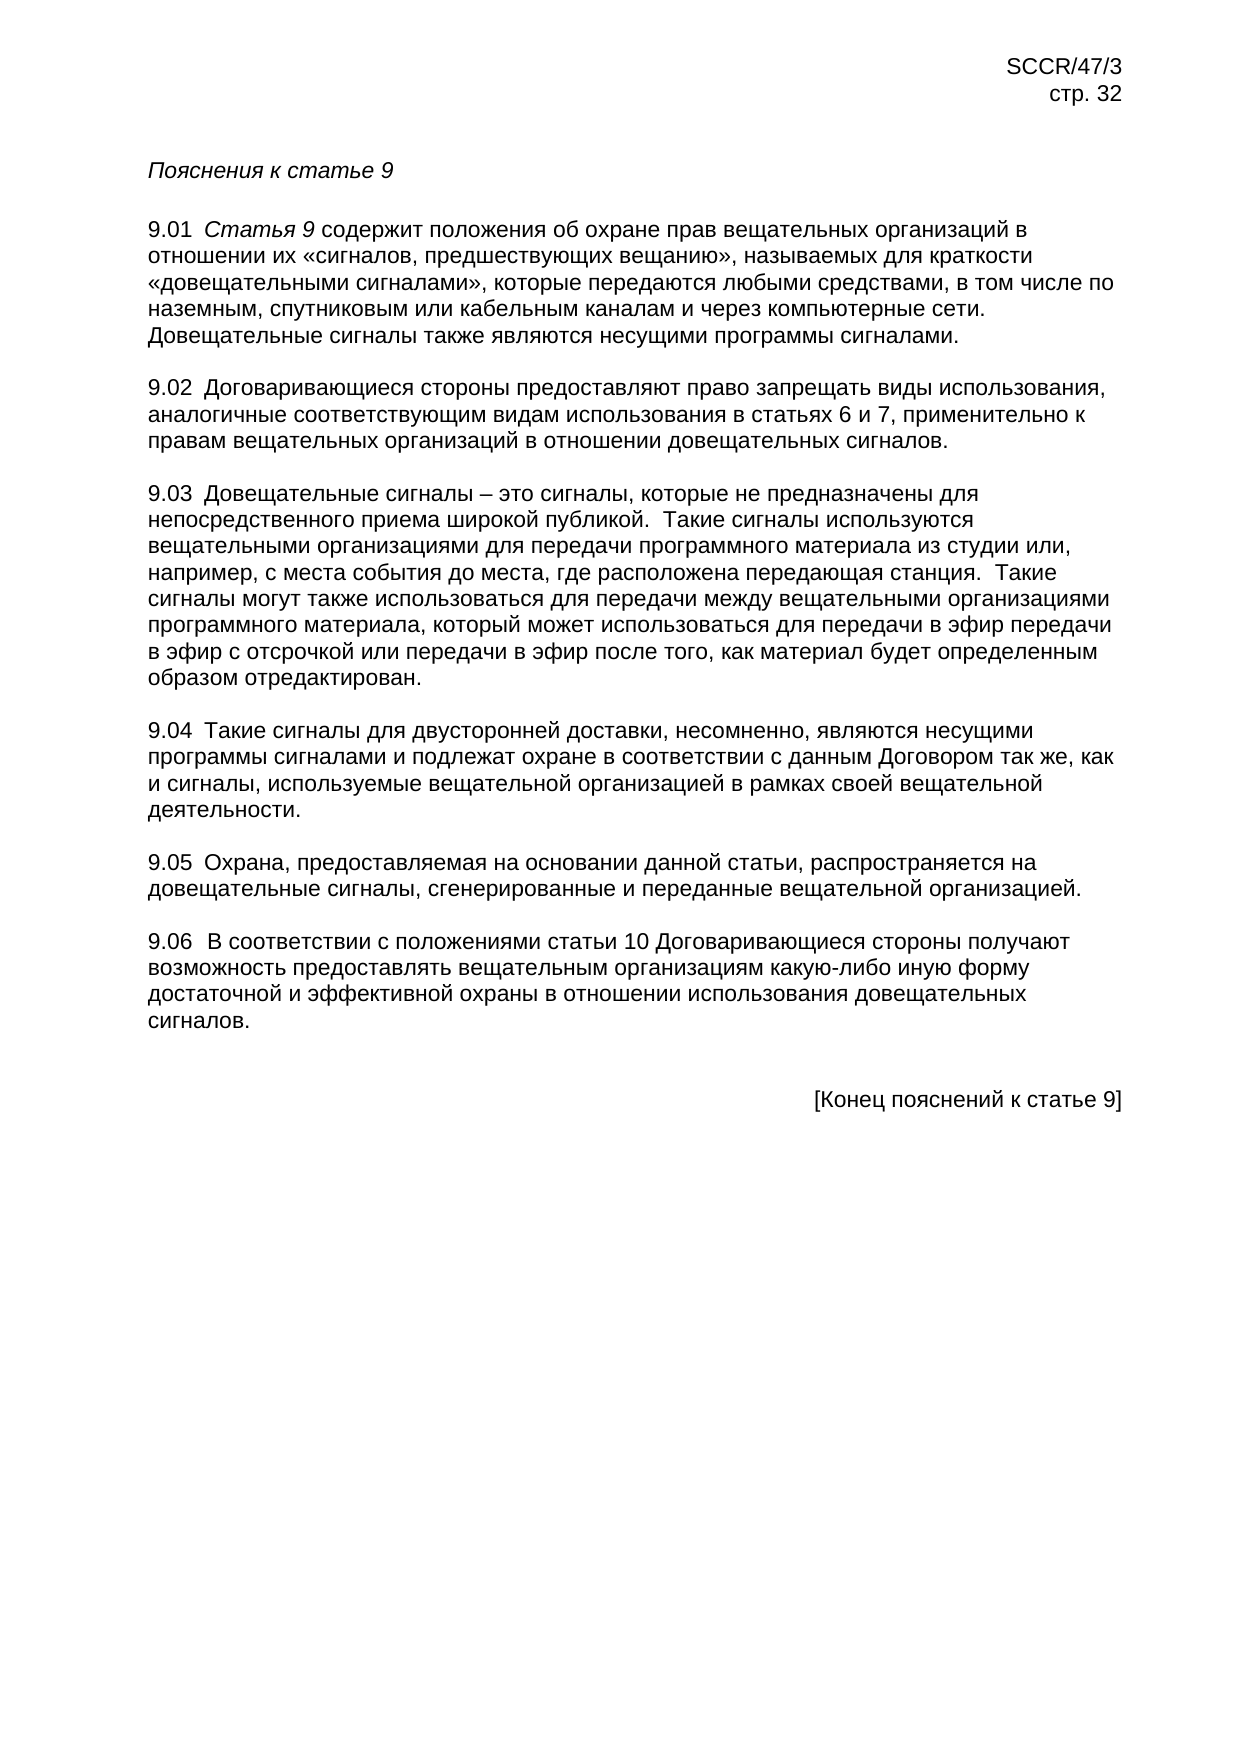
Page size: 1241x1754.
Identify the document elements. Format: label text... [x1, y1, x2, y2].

text 9.05 Охрана, предоставляемая на основании данной статьи, распространяется на довещательные сигналы, сгенерированные и переданные вещательной организацией. [148, 849, 1122, 901]
text 9.01 Статья 9 содержит положения об охране прав вещательных организаций в отношении их «сигналов, предшествующих вещанию», называемых для краткости «довещательными сигналами», которые передаются любыми средствами, в том числе по наземным, спутниковым или кабельным каналам и через компьютерные сети. Довещательные сигналы также являются несущими программы сигналами. [148, 216, 1122, 348]
subtitle Пояснения к статье 9 [148, 157, 1122, 183]
text [Конец пояснений к статье 9] [148, 1086, 1122, 1112]
text 9.02 Договаривающиеся стороны предоставляют право запрещать виды использования, аналогичные соответствующим видам использования в статьях 6 и 7, применительно к правам вещательных организаций в отношении довещательных сигналов. [148, 374, 1122, 453]
text 9.04 Такие сигналы для двусторонней доставки, несомненно, являются несущими программы сигналами и подлежат охране в соответствии с данным Договором так же, как и сигналы, используемые вещательной организацией в рамках своей вещательной деятельности. [148, 717, 1122, 822]
text 9.06 В соответствии с положениями статьи 10 Договаривающиеся стороны получают возможность предоставлять вещательным организациям какую-либо иную форму достаточной и эффективной охраны в отношении использования довещательных сигналов. [148, 928, 1122, 1033]
text 9.03 Довещательные сигналы – это сигналы, которые не предназначены для непосредственного приема широкой публикой. Такие сигналы используются вещательными организациями для передачи программного материала из студии или, например, с места события до места, где расположена передающая станция. Такие сигналы могут также использоваться для передачи между вещательными организациями программного материала, который может использоваться для передачи в эфир передачи в эфир с отсрочкой или передачи в эфир после того, как материал будет определенным образом отредактирован. [148, 480, 1122, 691]
